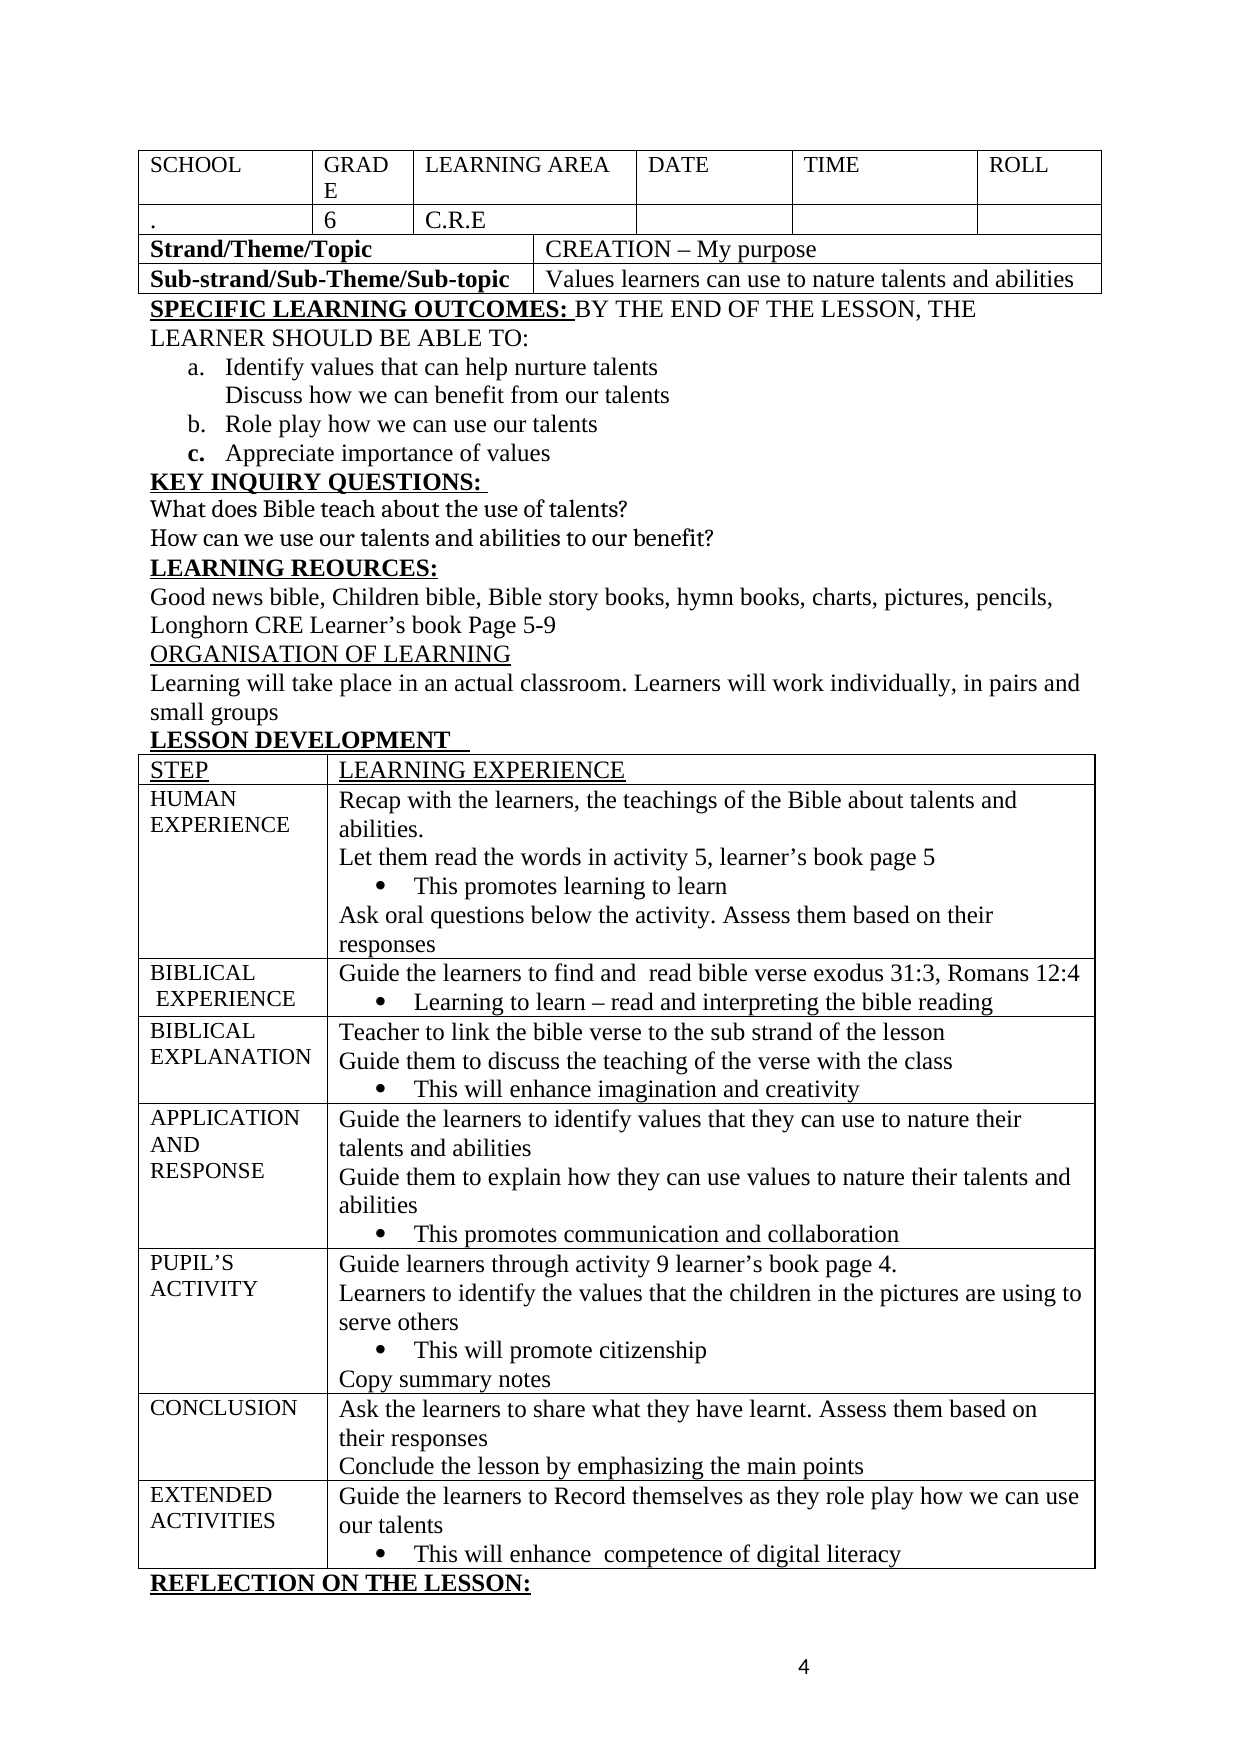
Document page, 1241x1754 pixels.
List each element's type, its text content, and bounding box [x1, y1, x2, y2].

table_cell Guide the learners to Record themselves as they role play how we can use our talents This will enhance competence of digital literacy [328, 1481, 1094, 1567]
text Good news bible, Children bible, Bible story books, hymn books, charts, pictures, pencils, [150, 582, 1090, 610]
text LESSON DEVELOPMENT [150, 725, 1090, 754]
list Appreciate importance of values [187, 438, 1090, 467]
table_cell Strand/Theme/Topic [139, 235, 533, 263]
table_cell EXTENDED ACTIVITIES [139, 1481, 327, 1567]
text REFLECTION ON THE LESSON: [150, 1569, 1090, 1597]
table_header STEP [139, 755, 327, 784]
text Longhorn CRE Learner’s book Page 5-9 [150, 610, 1090, 639]
table_cell Ask the learners to share what they have learnt. Assess them based on their responses Conclude the lesson by emphasizing the main points [328, 1394, 1094, 1480]
table_cell [637, 205, 792, 233]
table_cell HUMAN EXPERIENCE [139, 785, 327, 957]
table_header GRADE [313, 151, 413, 204]
text What does Bible teach about the use of talents? [150, 495, 1090, 524]
table_cell Guide the learners to identify values that they can use to nature their talents and abilities Guide them to explain how they can use values to nature their talents and abilities This promotes communication and collaboration [328, 1104, 1094, 1248]
table_header LEARNING AREA [414, 151, 636, 204]
text KEY INQUIRY QUESTIONS: [150, 467, 1090, 495]
text Learning will take place in an actual classroom. Learners will work individually, in pairs and small groups [150, 668, 1090, 725]
table_cell Guide learners through activity 9 learner’s book page 4. Learners to identify the values that the children in the pictures are using to serve others This will promote citizenship Copy summary notes [328, 1249, 1094, 1393]
table_cell 6 [313, 205, 413, 233]
table_cell Recap with the learners, the teachings of the Bible about talents and abilities. Let them read the words in activity 5, learner’s book page 5 This promotes learning to learn Ask oral questions below the activity. Assess them based on their responses [328, 785, 1094, 957]
table_cell CONCLUSION [139, 1394, 327, 1480]
table_cell PUPIL’S ACTIVITY [139, 1249, 327, 1393]
table_header TIME [793, 151, 977, 204]
table_header ROLL [978, 151, 1101, 204]
text ORGANISATION OF LEARNING [150, 639, 1090, 668]
text LEARNING REOURCES: [150, 553, 1090, 582]
text SPECIFIC LEARNING OUTCOMES: BY THE END OF THE LESSON, THE LEARNER SHOULD BE ABLE TO: [150, 294, 1090, 352]
table_header SCHOOL [139, 151, 312, 204]
table_cell BIBLICAL EXPLANATION [139, 1017, 327, 1103]
table_cell Teacher to link the bible verse to the sub strand of the lesson Guide them to discuss the teaching of the verse with the class This will enhance imagination and creativity [328, 1017, 1094, 1103]
table_cell [793, 205, 977, 233]
table_cell Guide the learners to find and read bible verse exodus 31:3, Romans 12:4 Learning to learn – read and interpreting the bible reading [328, 959, 1094, 1016]
table_cell [978, 205, 1101, 233]
table_cell APPLICATION AND RESPONSE [139, 1104, 327, 1248]
table_cell . [139, 205, 312, 233]
list Identify values that can help nurture talents [187, 352, 1090, 380]
table_cell C.R.E [414, 205, 636, 233]
table_cell Sub-strand/Sub-Theme/Sub-topic [139, 264, 533, 293]
table_header LEARNING EXPERIENCE [328, 755, 1094, 784]
list Role play how we can use our talents [187, 409, 1090, 438]
table_cell CREATION – My purpose [534, 235, 1101, 263]
text Discuss how we can benefit from our talents [225, 380, 1090, 409]
table_cell Values learners can use to nature talents and abilities [534, 264, 1101, 293]
table_cell BIBLICAL EXPERIENCE [139, 959, 327, 1016]
table_header DATE [637, 151, 792, 204]
text How can we use our talents and abilities to our benefit? [150, 524, 1090, 553]
